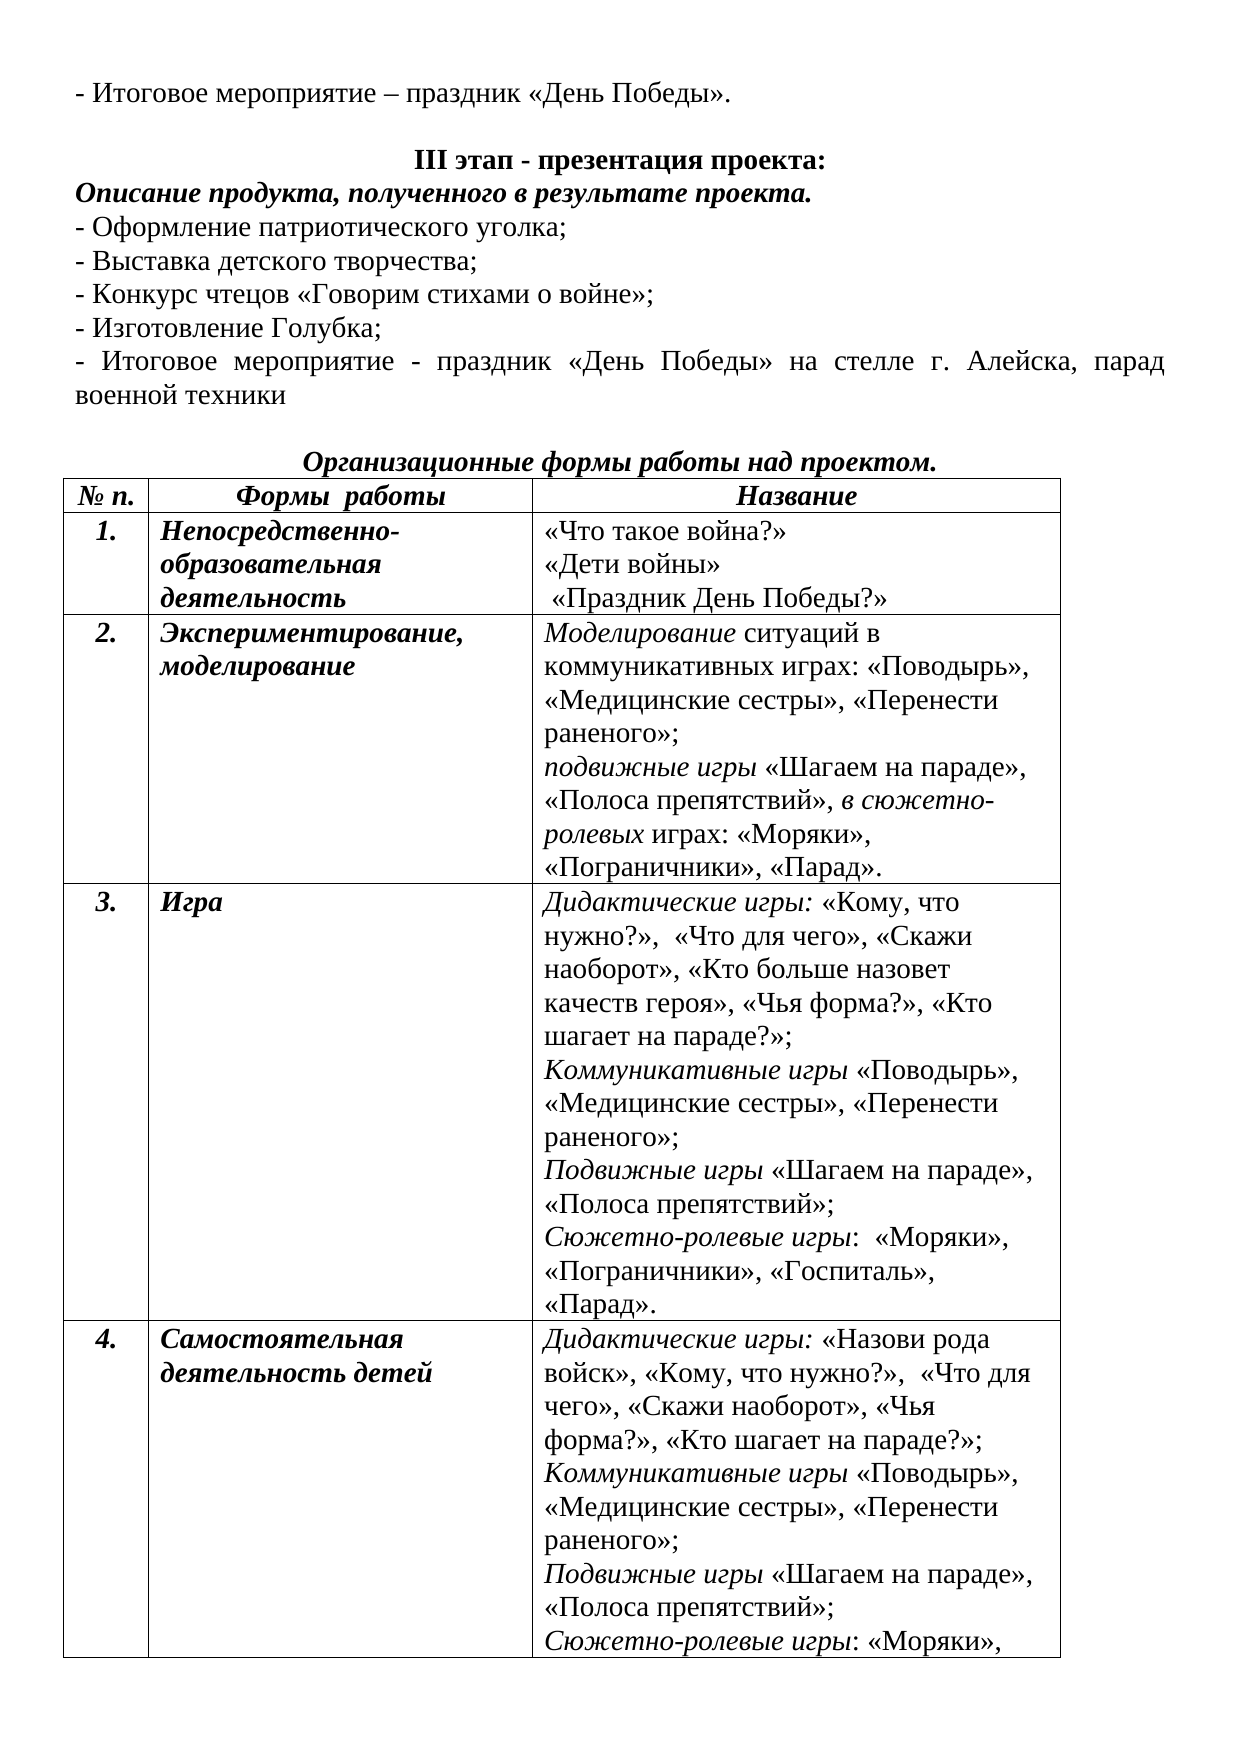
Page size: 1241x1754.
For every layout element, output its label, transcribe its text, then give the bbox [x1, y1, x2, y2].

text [75, 75, 1165, 108]
table_cell Игра [149, 884, 532, 1320]
text - Изготовление Голубка; [75, 310, 1165, 343]
text Описание продукта, полученного в результате проекта. [75, 176, 1165, 209]
table_cell Экспериментирование, моделирование [149, 615, 532, 883]
table_cell 2. [64, 615, 148, 883]
text - Конкурс чтецов «Говорим стихами о войне»; [75, 276, 1165, 310]
table_cell 1. [64, 513, 148, 614]
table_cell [533, 1321, 1060, 1657]
table_cell 3. [64, 884, 148, 1320]
text III этап - презентация проекта: [75, 142, 1165, 176]
text - Выставка детского творчества; [75, 243, 1165, 276]
table_header № п. [64, 479, 148, 512]
table_cell Дидактические игры: «Кому, что нужно?», «Что для чего», «Скажи наоборот», «Кто больше назовет качеств героя», «Чья форма?», «Кто шагает на параде?»; Коммуникативные игры «Поводырь», «Медицинские сестры», «Перенести раненого»; Подвижные игры «Шагаем на параде», «Полоса препятствий»; Сюжетно-ролевые игры: «Моряки», «Пограничники», «Госпиталь», «Парад». [533, 884, 1060, 1320]
table_cell 4. [64, 1321, 148, 1657]
table_cell «Что такое война?» «Дети войны» «Праздник День Победы?» [533, 513, 1060, 614]
text - Итоговое мероприятие - праздник «День Победы» на стелле г. Алейска, парад военной техники [75, 343, 1165, 410]
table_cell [149, 1321, 532, 1657]
text Организационные формы работы над проектом. [75, 444, 1165, 477]
table_header Формы работы [149, 479, 532, 512]
table_cell Моделирование ситуаций в коммуникативных играх: «Поводырь», «Медицинские сестры», «Перенести раненого»; подвижные игры «Шагаем на параде», «Полоса препятствий», в сюжетно-ролевых играх: «Моряки», «Пограничники», «Парад». [533, 615, 1060, 883]
text - Оформление патриотического уголка; [75, 209, 1165, 243]
table_header Название [533, 479, 1060, 512]
table_cell Непосредственно-образовательная деятельность [149, 513, 532, 614]
